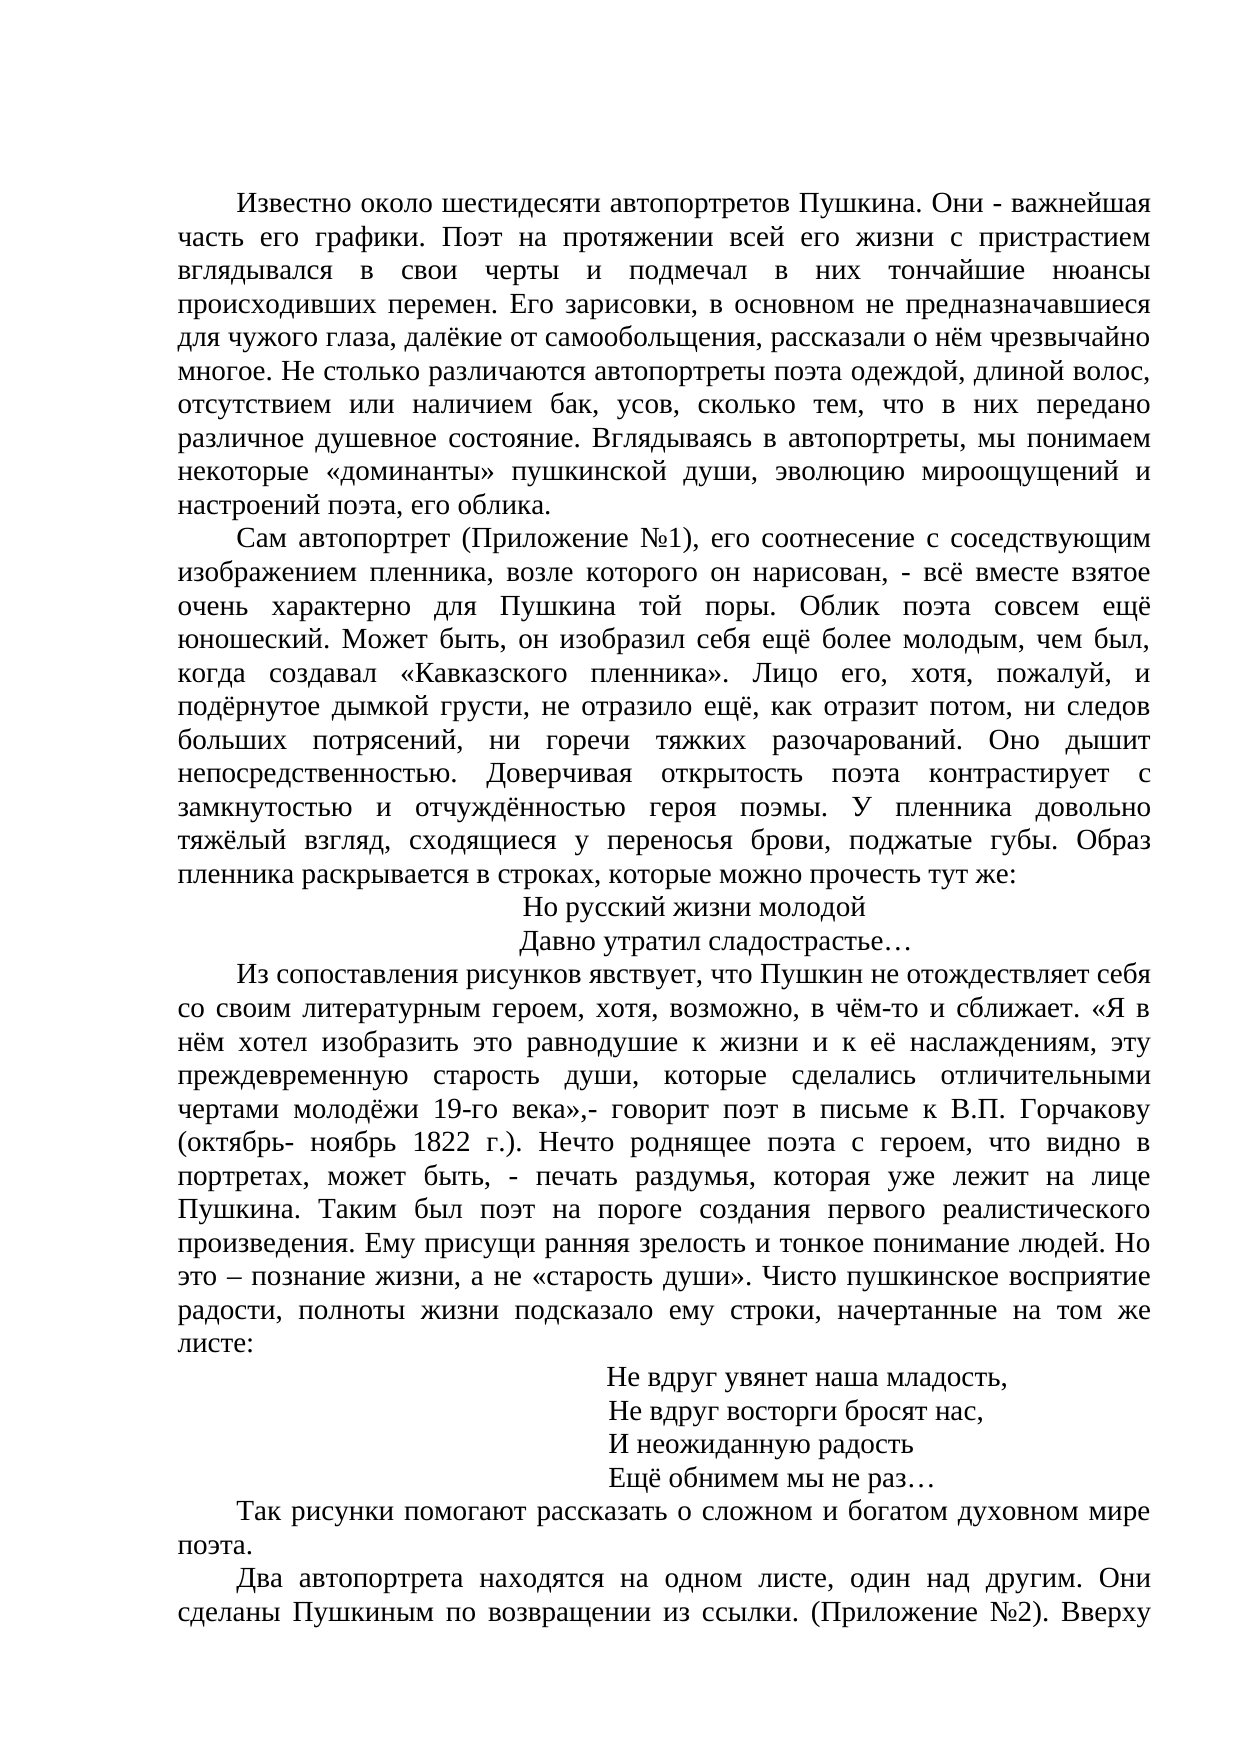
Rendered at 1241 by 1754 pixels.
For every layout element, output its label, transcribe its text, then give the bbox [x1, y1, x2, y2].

text И неожиданную радость [177, 1426, 1152, 1460]
text Сам автопортрет (Приложение №1), его соотнесение с соседствующим изображением пленника, возле которого он нарисован, - всё вместе взятое очень характерно для Пушкина той поры. Облик поэта совсем ещё юношеский. Может быть, он изобразил себя ещё более молодым, чем был, когда создавал «Кавказского пленника». Лицо его, хотя, пожалуй, и подёрнутое дымкой грусти, не отразило ещё, как отразит потом, ни следов больших потрясений, ни горечи тяжких разочарований. Оно дышит непосредственностью. Доверчивая открытость поэта контрастирует с замкнутостью и отчуждённостью героя поэмы. У пленника довольно тяжёлый взгляд, сходящиеся у переносья брови, поджатые губы. Образ пленника раскрывается в строках, которые можно прочесть тут же: [177, 521, 1152, 889]
text Так рисунки помогают рассказать о сложном и богатом духовном мире поэта. [177, 1493, 1152, 1560]
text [177, 1560, 1152, 1627]
text Ещё обнимем мы не раз… [177, 1460, 1152, 1493]
text Но русский жизни молодой [177, 889, 1152, 923]
text Известно около шестидесяти автопортретов Пушкина. Они - важнейшая часть его графики. Поэт на протяжении всей его жизни с пристрастием вглядывался в свои черты и подмечал в них тончайшие нюансы происходивших перемен. Его зарисовки, в основном не предназначавшиеся для чужого глаза, далёкие от самообольщения, рассказали о нём чрезвычайно многое. Не столько различаются автопортреты поэта одеждой, длиной волос, отсутствием или наличием бак, усов, сколько тем, что в них передано различное душевное состояние. Вглядываясь в автопортреты, мы понимаем некоторые «доминанты» пушкинской души, эволюцию мироощущений и настроений поэта, его облика. [177, 185, 1152, 521]
text Не вдруг увянет наша младость, [177, 1359, 1152, 1393]
text Не вдруг восторги бросят нас, [177, 1393, 1152, 1426]
text Из сопоставления рисунков явствует, что Пушкин не отождествляет себя со своим литературным героем, хотя, возможно, в чём-то и сближает. «Я в нём хотел изобразить это равнодушие к жизни и к её наслаждениям, эту преждевременную старость души, которые сделались отличительными чертами молодёжи 19-го века»,- говорит поэт в письме к В.П. Горчакову (октябрь- ноябрь .). Нечто роднящее поэта с героем, что видно в портретах, может быть, - печать раздумья, которая уже лежит на лице Пушкина. Таким был поэт на пороге создания первого реалистического произведения. Ему присущи ранняя зрелость и тонкое понимание людей. Но это – познание жизни, а не «старость души». Чисто пушкинское восприятие радости, полноты жизни подсказало ему строки, начертанные на том же листе: [177, 957, 1152, 1359]
text Давно утратил сладострастье… [177, 923, 1152, 957]
